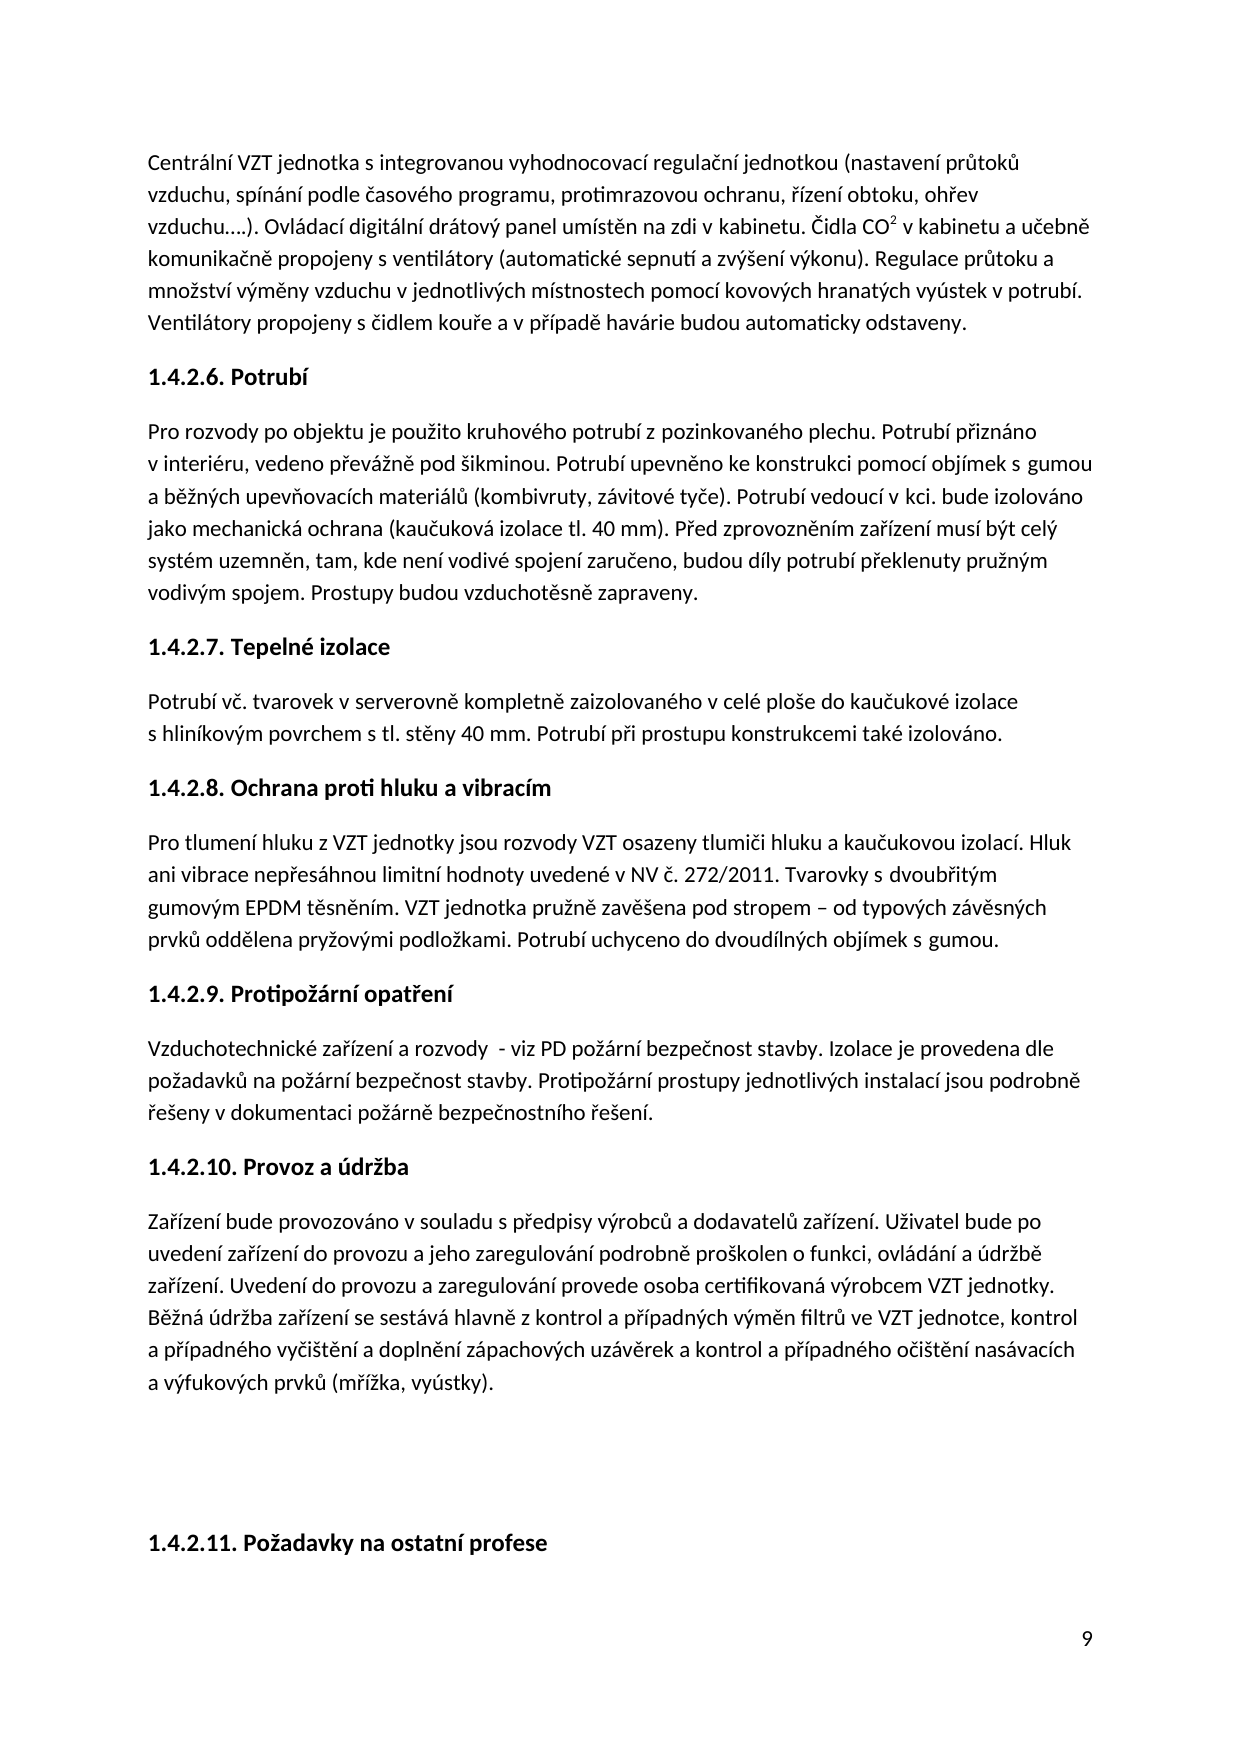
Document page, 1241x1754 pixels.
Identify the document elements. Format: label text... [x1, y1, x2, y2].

text 1.4.2.7. Tepelné izolace [148, 631, 1093, 662]
text Potrubí vč. tvarovek v serverovně kompletně zaizolovaného v celé ploše do kaučukové izolace s hliníkovým povrchem s tl. stěny 40 mm. Potrubí při prostupu konstrukcemi také izolováno. [148, 687, 1093, 747]
text Centrální VZT jednotka s integrovanou vyhodnocovací regulační jednotkou (nastavení průtoků vzduchu, spínání podle časového programu, protimrazovou ochranu, řízení obtoku, ohřev vzduchu….). Ovládací digitální drátový panel umístěn na zdi v kabinetu. Čidla CO2 v kabinetu a učebně komunikačně propojeny s ventilátory (automatické sepnutí a zvýšení výkonu). Regulace průtoku a množství výměny vzduchu v jednotlivých místnostech pomocí kovových hranatých vyústek v potrubí. Ventilátory propojeny s čidlem kouře a v případě havárie budou automaticky odstaveny. [148, 148, 1093, 337]
text Vzduchotechnické zařízení a rozvody - viz PD požární bezpečnost stavby. Izolace je provedena dle požadavků na požární bezpečnost stavby. Protipožární prostupy jednotlivých instalací jsou podrobně řešeny v dokumentaci požárně bezpečnostního řešení. [148, 1034, 1093, 1126]
text 1.4.2.6. Potrubí [148, 362, 1093, 392]
text Zařízení bude provozováno v souladu s předpisy výrobců a dodavatelů zařízení. Uživatel bude po uvedení zařízení do provozu a jeho zaregulování podrobně proškolen o funkci, ovládání a údržbě zařízení. Uvedení do provozu a zaregulování provede osoba certifikovaná výrobcem VZT jednotky. Běžná údržba zařízení se sestává hlavně z kontrol a případných výměn filtrů ve VZT jednotce, kontrol a případného vyčištění a doplnění zápachových uzávěrek a kontrol a případného očištění nasávacích a výfukových prvků (mřížka, vyústky). [148, 1207, 1093, 1396]
text Pro tlumení hluku z VZT jednotky jsou rozvody VZT osazeny tlumiči hluku a kaučukovou izolací. Hluk ani vibrace nepřesáhnou limitní hodnoty uvedené v NV č. 272/2011. Tvarovky s dvoubřitým gumovým EPDM těsněním. VZT jednotka pružně zavěšena pod stropem – od typových závěsných prvků oddělena pryžovými podložkami. Potrubí uchyceno do dvoudílných objímek s gumou. [148, 828, 1093, 953]
text Pro rozvody po objektu je použito kruhového potrubí z pozinkovaného plechu. Potrubí přiznáno v interiéru, vedeno převážně pod šikminou. Potrubí upevněno ke konstrukci pomocí objímek s gumou a běžných upevňovacích materiálů (kombivruty, závitové tyče). Potrubí vedoucí v kci. bude izolováno jako mechanická ochrana (kaučuková izolace tl. 40 mm). Před zprovozněním zařízení musí být celý systém uzemněn, tam, kde není vodivé spojení zaručeno, budou díly potrubí překlenuty pružným vodivým spojem. Prostupy budou vzduchotěsně zapraveny. [148, 417, 1093, 606]
text 1.4.2.11. Požadavky na ostatní profese [148, 1527, 1093, 1557]
text 1.4.2.8. Ochrana proti hluku a vibracím [148, 772, 1093, 803]
text 1.4.2.10. Provoz a údržba [148, 1151, 1093, 1182]
text 1.4.2.9. Protipožární opatření [148, 978, 1093, 1008]
